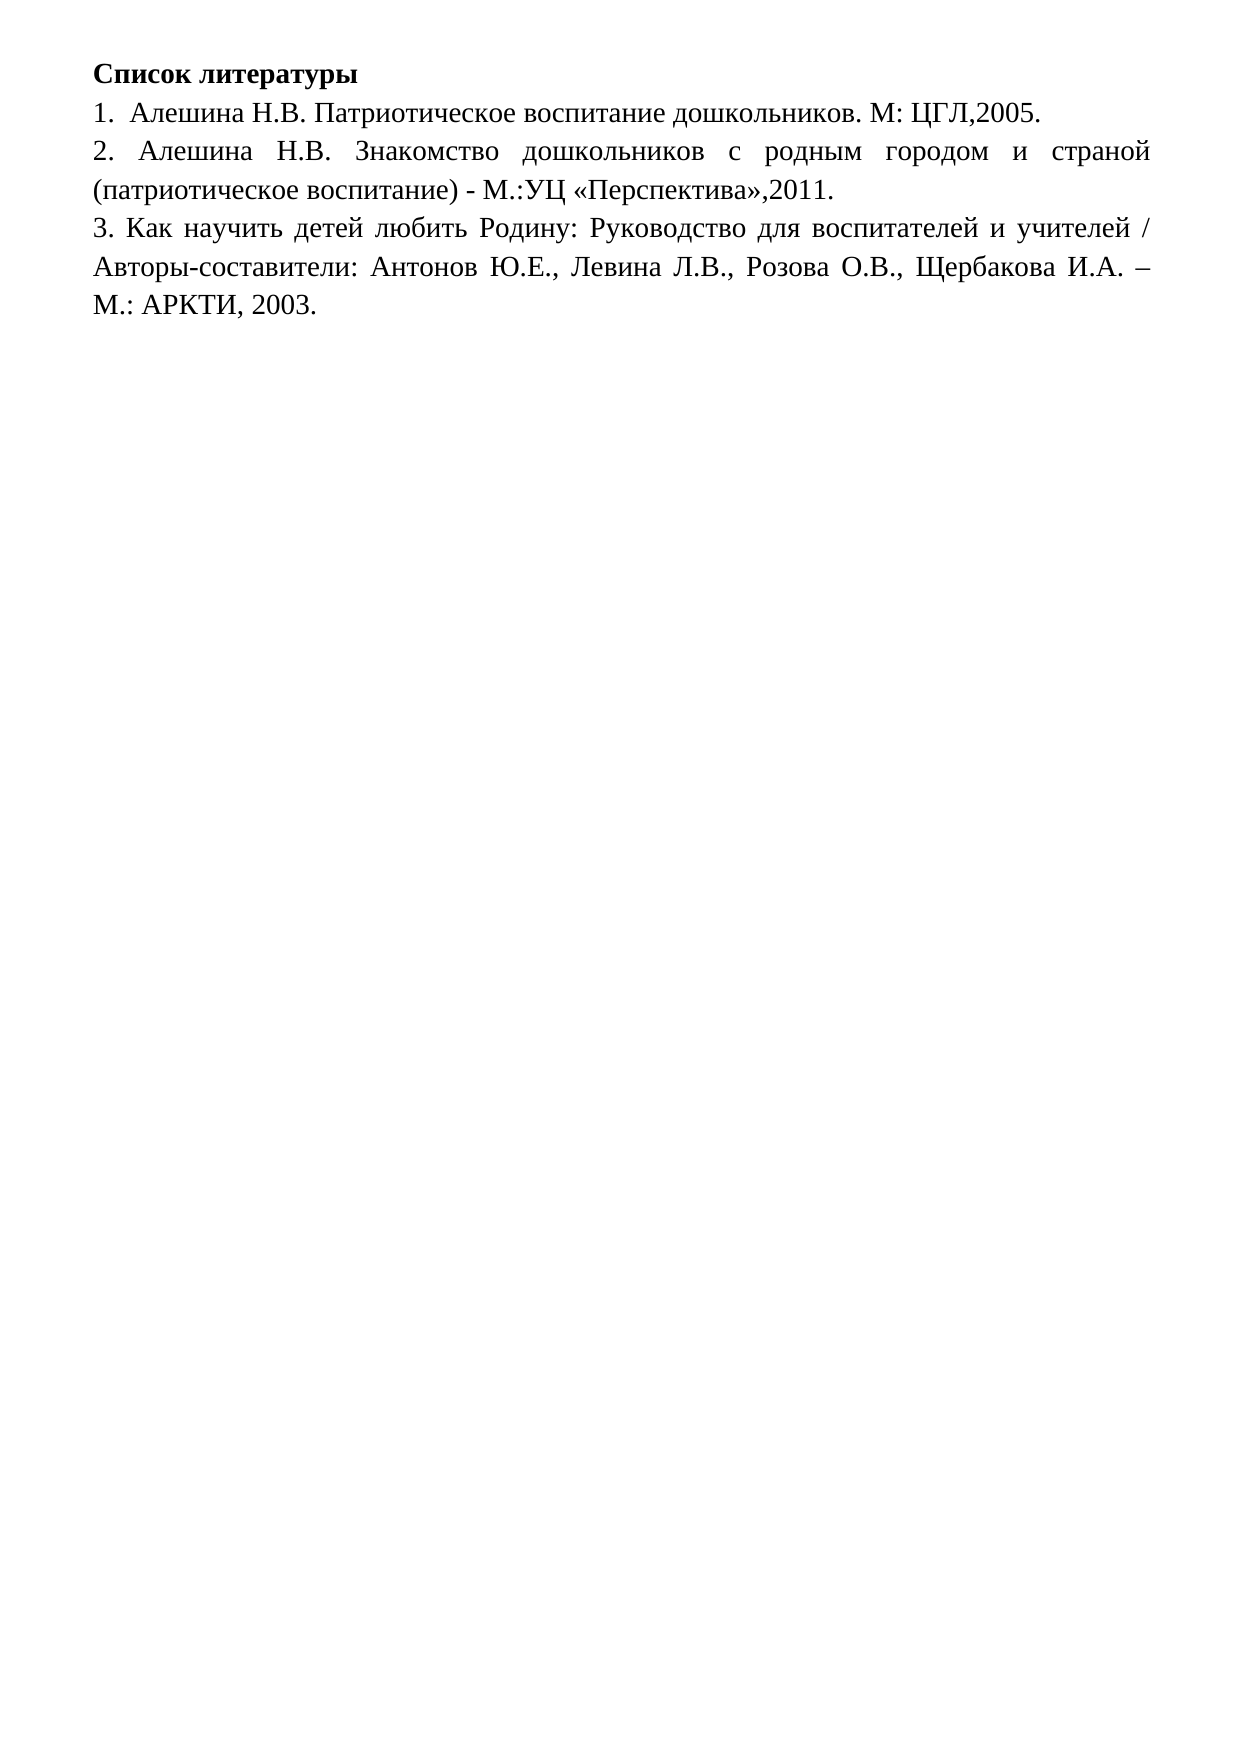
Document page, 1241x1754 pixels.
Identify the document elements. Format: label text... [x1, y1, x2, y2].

text Список литературы [93, 56, 1152, 90]
text 3. Как научить детей любить Родину: Руководство для воспитателей и учителей / Авторы-составители: Антонов Ю.Е., Левина Л.В., Розова О.В., Щербакова И.А. – М.: АРКТИ, 2003. [93, 210, 1152, 321]
text 1. Алешина Н.В. Патриотическое воспитание дошкольников. М: ЦГЛ,2005. [93, 95, 1152, 128]
text 2. Алешина Н.В. Знакомство дошкольников с родным городом и страной (патриотическое воспитание) - М.:УЦ «Перспектива»,2011. [93, 133, 1152, 205]
